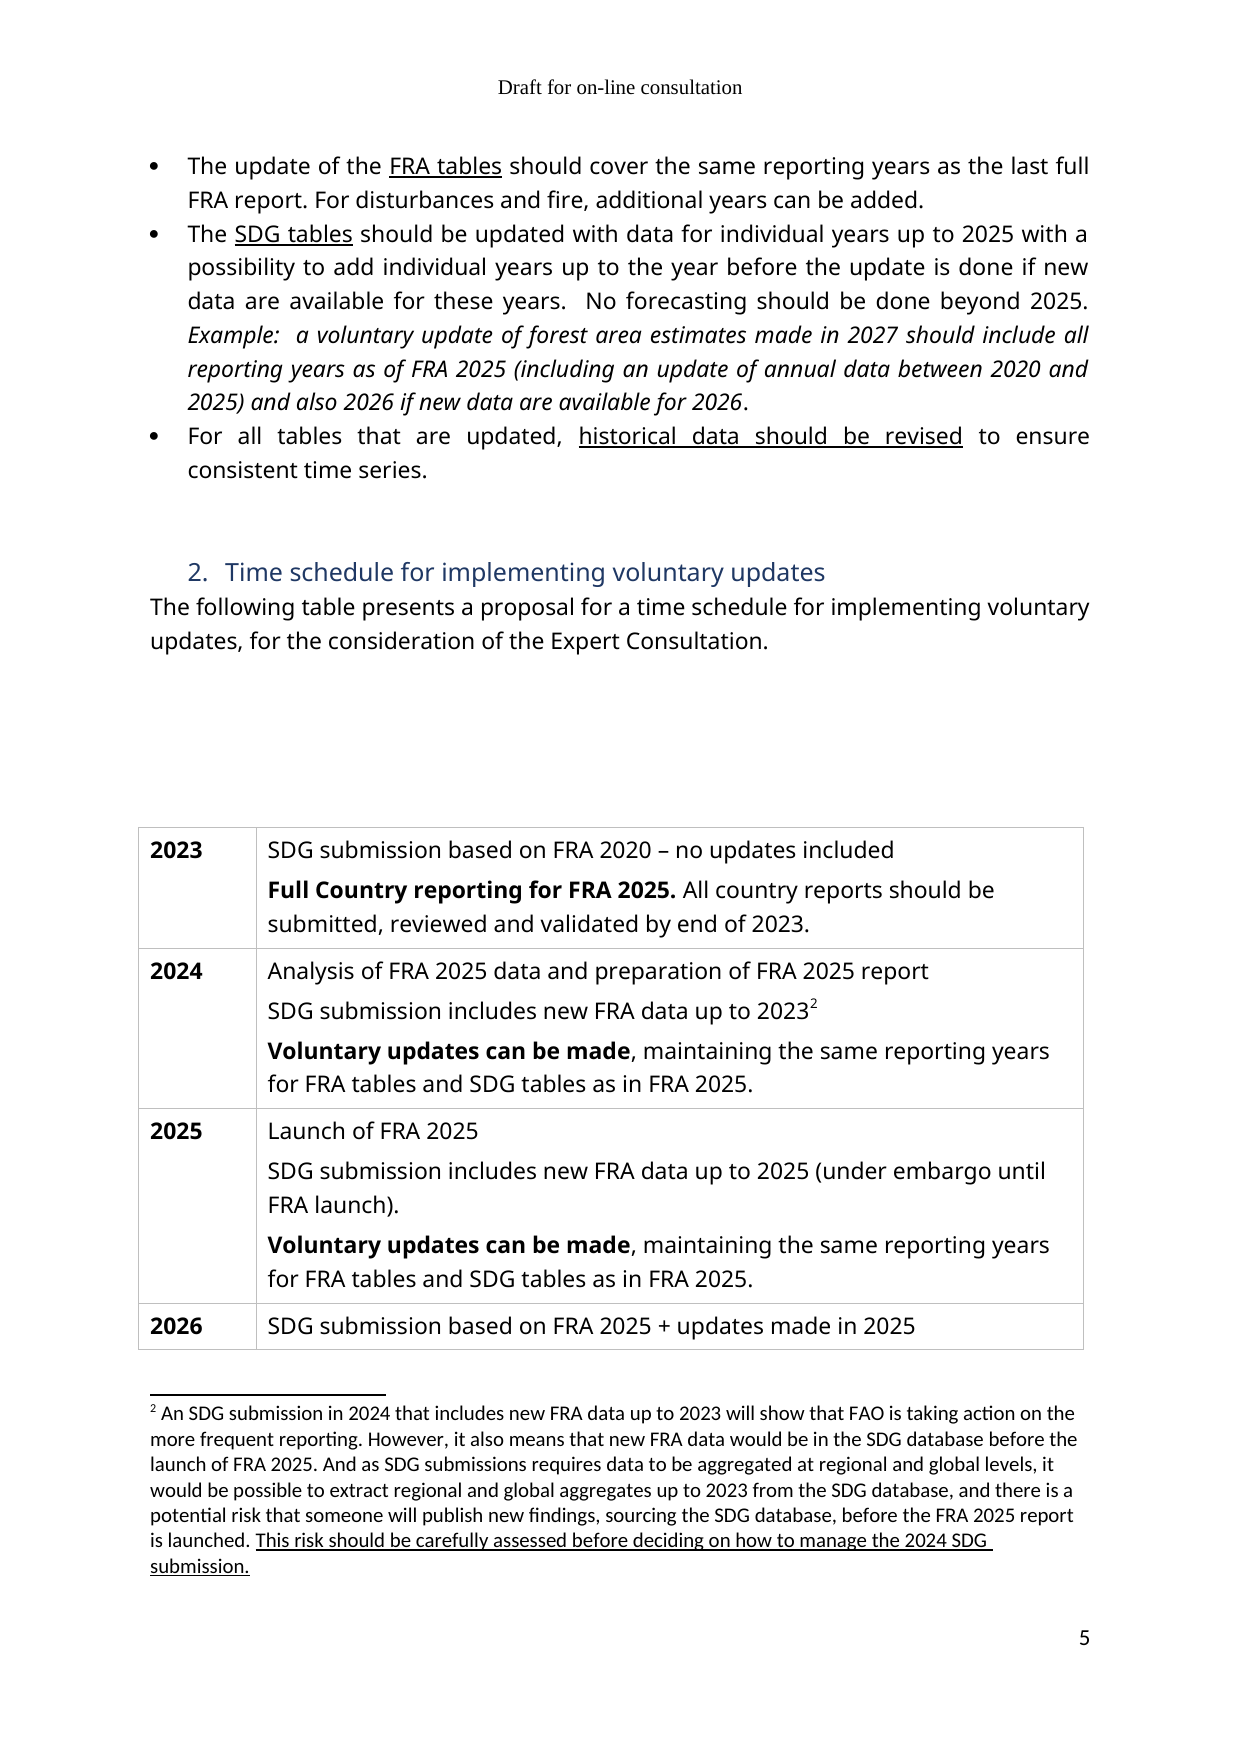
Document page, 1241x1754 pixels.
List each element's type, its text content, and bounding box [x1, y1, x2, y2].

table_header SDG submission based on FRA 2020 – no updates included Full Country reporting for FRA 2025. All country reports should be submitted, reviewed and validated by end of 2023. [257, 828, 1083, 947]
table_header 2023 [139, 828, 256, 947]
list For all tables that are updated, historical data should be revised to ensure consistent time series. [150, 420, 1090, 485]
table_cell Analysis of FRA 2025 data and preparation of FRA 2025 report SDG submission includes new FRA data up to 2023 Voluntary updates can be made, maintaining the same reporting years for FRA tables and SDG tables as in FRA 2025. [257, 949, 1083, 1108]
table_cell Launch of FRA 2025 SDG submission includes new FRA data up to 2025 (under embargo until FRA launch). Voluntary updates can be made, maintaining the same reporting years for FRA tables and SDG tables as in FRA 2025. [257, 1109, 1083, 1302]
table_cell 2026 [139, 1304, 256, 1349]
table_cell 2024 [139, 949, 256, 1108]
subtitle Time schedule for implementing voluntary updates [187, 554, 1090, 589]
list The SDG tables should be updated with data for individual years up to 2025 with a possibility to add individual years up to the year before the update is done if new data are available for these years. No forecasting should be done beyond 2025. Example: a voluntary update of forest area estimates made in 2027 should include all reporting years as of FRA 2025 (including an update of annual data between 2020 and 2025) and also 2026 if new data are available for 2026. [150, 217, 1090, 417]
text The following table presents a proposal for a time schedule for implementing voluntary updates, for the consideration of the Expert Consultation. [150, 591, 1090, 656]
table_cell 2025 [139, 1109, 256, 1302]
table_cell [257, 1304, 1083, 1349]
list The update of the FRA tables should cover the same reporting years as the last full FRA report. For disturbances and fire, additional years can be added. [150, 150, 1090, 215]
